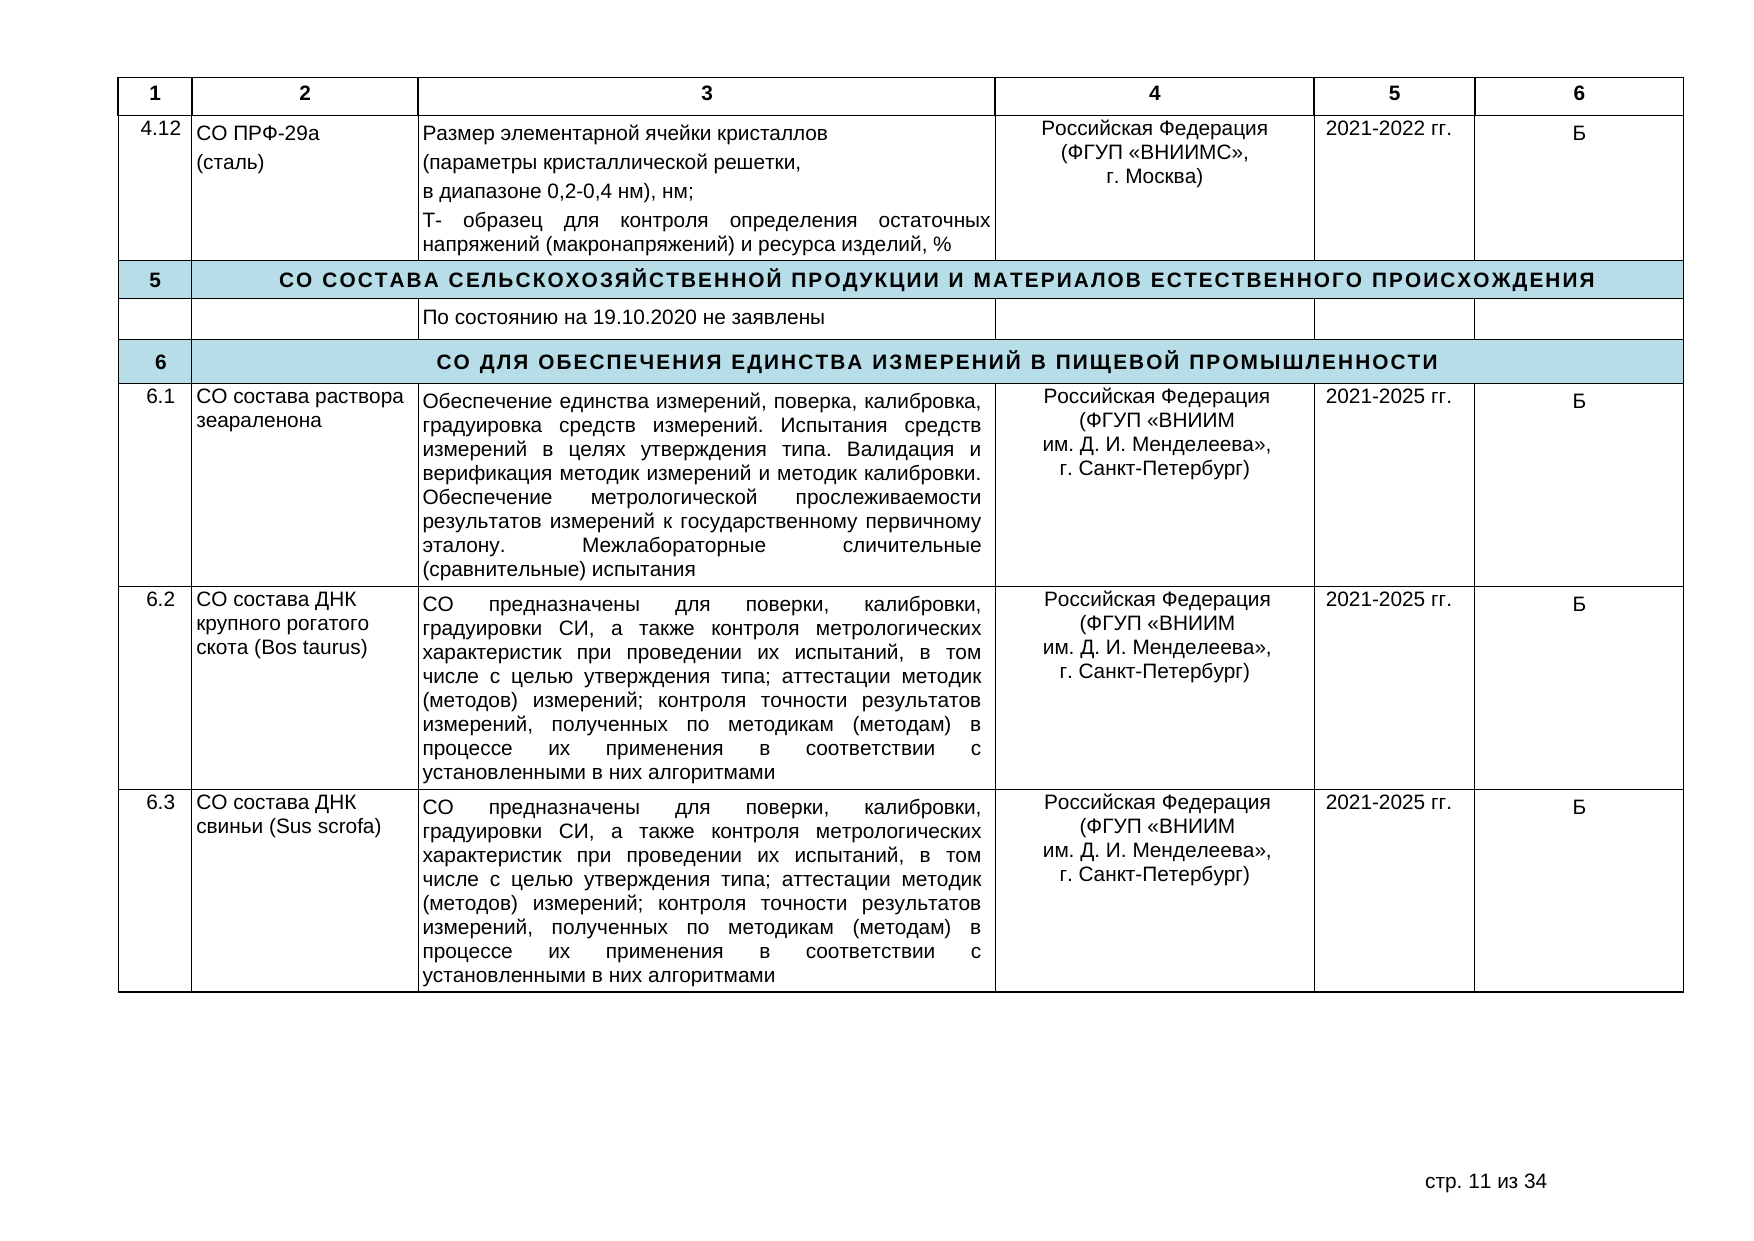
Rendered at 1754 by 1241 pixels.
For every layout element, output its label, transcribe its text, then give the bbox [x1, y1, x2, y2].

table_cell Б [1475, 587, 1683, 789]
table_cell Б [1475, 790, 1683, 991]
table_cell Б [1475, 384, 1683, 586]
table_cell [996, 299, 1314, 339]
table_cell 5 [119, 261, 191, 298]
table_cell Российская Федерация (ФГУП «ВНИИМ им. Д. И. Менделеева», г. Санкт-Петербург) [996, 587, 1314, 789]
table_cell СО состава сельскохозяйственной продукции И МАТЕРИАЛОВ ЕСТЕСТВЕННОГО ПРОИСХОЖДЕНИЯ [192, 261, 1683, 298]
table_cell 2021-2025 гг. [1315, 790, 1474, 991]
table_cell Обеспечение единства измерений, поверка, калибровка, градуировка средств измерений. Испытания средств измерений в целях утверждения типа. Валидация и верификация методик измерений и методик калибровки. Обеспечение метрологической прослеживаемости результатов измерений к государственному первичному эталону. Межлабораторные сличительные (сравнительные) испытания [419, 384, 995, 586]
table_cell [996, 116, 1314, 260]
table_header 1 [119, 78, 191, 114]
table_cell Б [1475, 116, 1683, 260]
table_header 4 [996, 78, 1313, 114]
table_cell СО для обеспечения единства измерений в пищевой промышленности [192, 340, 1683, 383]
table_cell [119, 299, 191, 339]
table_cell 6 [119, 340, 191, 383]
table_cell 2021-2022 гг. [1315, 116, 1474, 260]
table_cell По состоянию на 19.10.2020 не заявлены [419, 299, 995, 339]
table_header 3 [419, 78, 994, 114]
table_cell СО состава раствора зеараленона [192, 384, 418, 586]
table_cell 2021-2025 гг. [1315, 587, 1474, 789]
table_cell 6.3 [119, 790, 191, 991]
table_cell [419, 790, 995, 991]
table_cell 2021-2025 гг. [1315, 384, 1474, 586]
table_cell 4.12 [119, 116, 191, 260]
table_cell СО ПРФ-29а (сталь) [192, 116, 418, 260]
table_header 2 [193, 78, 417, 114]
table_cell [1315, 299, 1474, 339]
table_cell 6.2 [119, 587, 191, 789]
table_header 6 [1476, 78, 1683, 114]
table_cell [192, 299, 418, 339]
table_cell Российская Федерация (ФГУП «ВНИИМ им. Д. И. Менделеева», г. Санкт-Петербург) [996, 384, 1314, 586]
table_cell СО состава ДНК крупного рогатого скота (Bos taurus) [192, 587, 418, 789]
table_cell 6.1 [119, 384, 191, 586]
table_cell СО состава ДНК свиньи (Sus scrofa) [192, 790, 418, 991]
table_cell Размер элементарной ячейки кристаллов (параметры кристаллической решетки, в диапазоне 0,2-0,4 нм), нм; Т- образец для контроля определения остаточных напряжений (макронапряжений) и ресурса изделий, % [419, 116, 995, 260]
table_header 5 [1315, 78, 1474, 114]
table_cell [996, 790, 1314, 991]
table_cell [1475, 299, 1683, 339]
